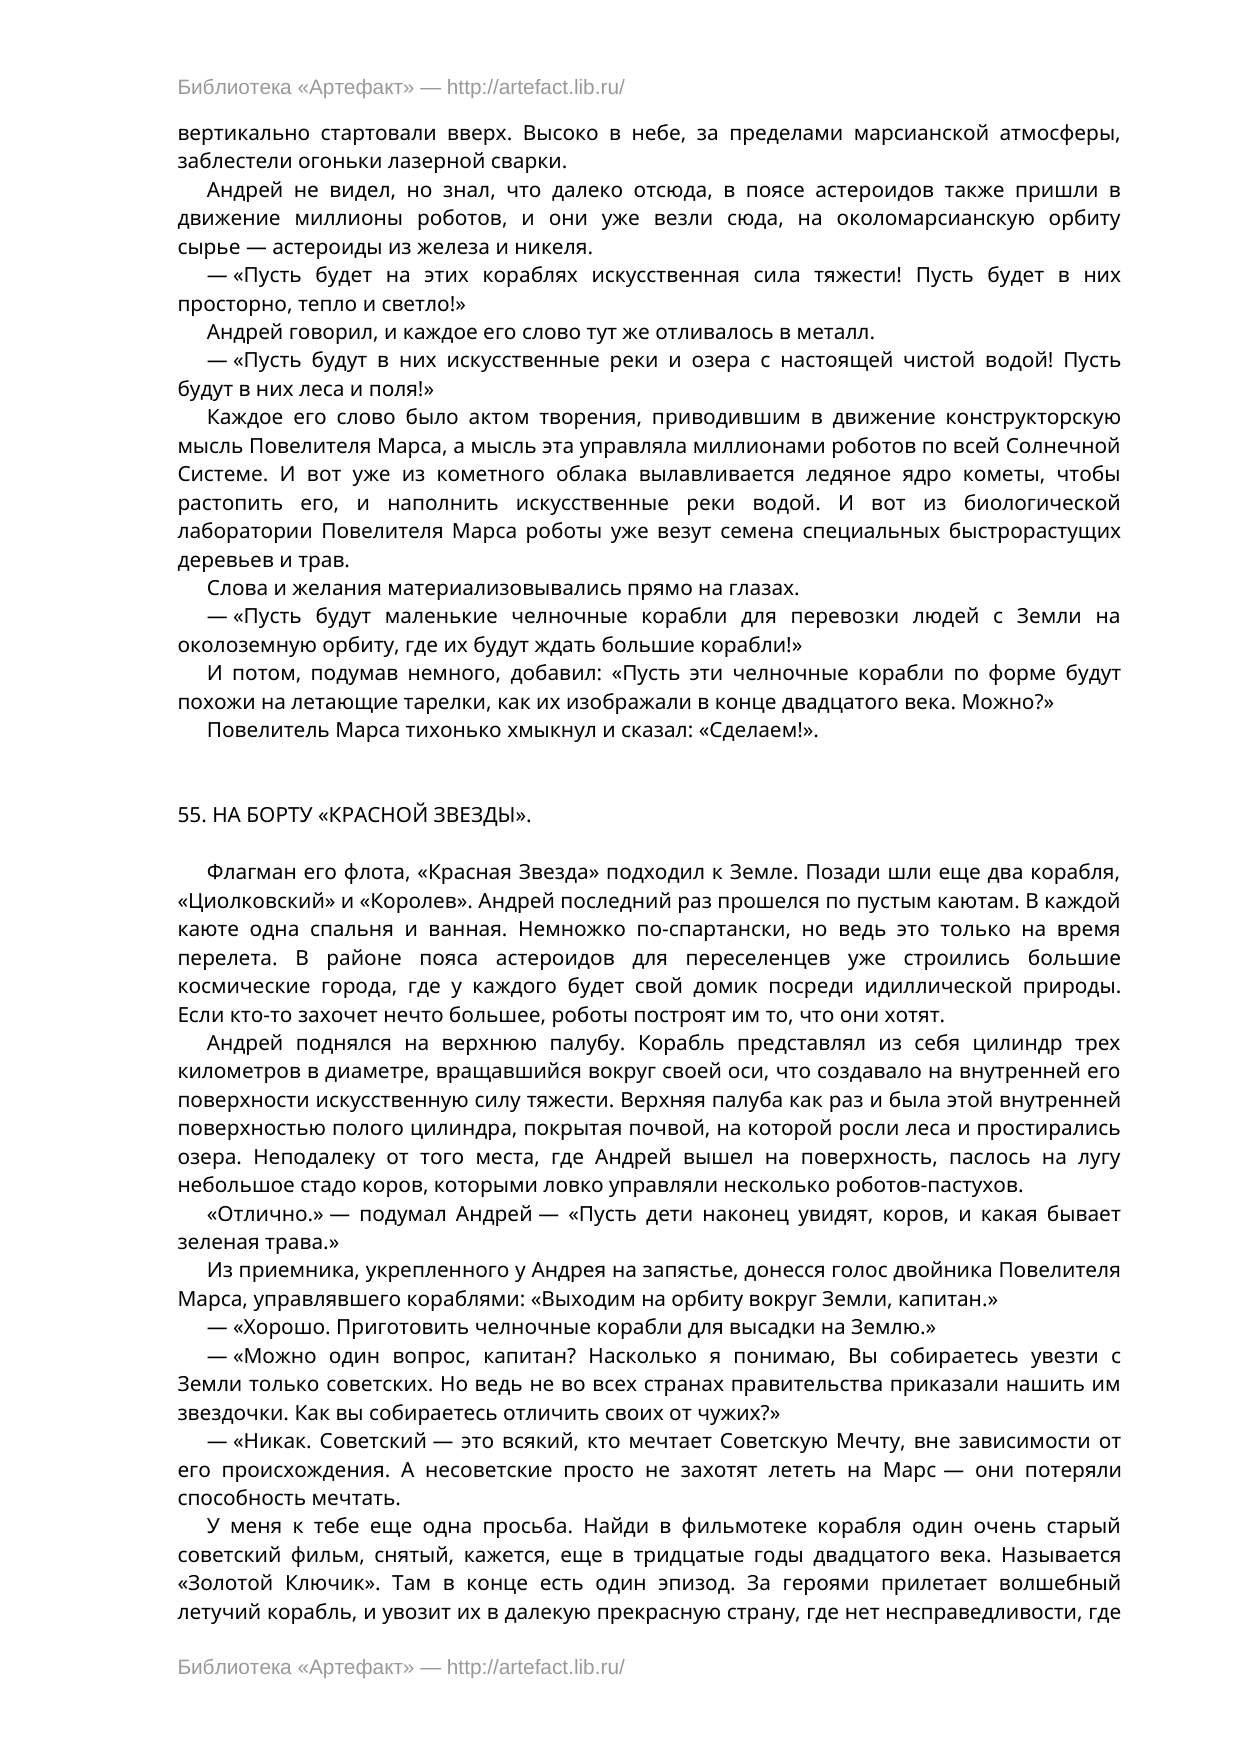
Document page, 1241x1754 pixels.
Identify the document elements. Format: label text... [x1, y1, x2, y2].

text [177, 1512, 1122, 1625]
text — «Никак. Советский — это всякий, кто мечтает Советскую Мечту, вне зависимости от его происхождения. А несоветские просто не захотят лететь на Марс — они потеряли способность мечтать. [177, 1426, 1122, 1512]
text — «Пусть будут маленькие челночные корабли для перевозки людей с Земли на околоземную орбиту, где их будут ждать большие корабли!» [177, 602, 1122, 658]
text Андрей поднялся на верхнюю палубу. Корабль представлял из себя цилиндр трех километров в диаметре, вращавшийся вокруг своей оси, что создавало на внутренней его поверхности искусственную силу тяжести. Верхняя палуба как раз и была этой внутренней поверхностью полого цилиндра, покрытая почвой, на которой росли леса и простирались озера. Неподалеку от того места, где Андрей вышел на поверхность, паслось на лугу небольшое стадо коров, которыми ловко управляли несколько роботов-пастухов. [177, 1028, 1122, 1199]
text Повелитель Марса тихонько хмыкнул и сказал: «Сделаем!». [177, 715, 1122, 744]
text Каждое его слово было актом творения, приводившим в движение конструкторскую мысль Повелителя Марса, а мысль эта управляла миллионами роботов по всей Солнечной Системе. И вот уже из кометного облака вылавливается ледяное ядро кометы, чтобы растопить его, и наполнить искусственные реки водой. И вот из биологической лаборатории Повелителя Марса роботы уже везут семена специальных быстрорастущих деревьев и трав. [177, 402, 1122, 573]
text И потом, подумав немного, добавил: «Пусть эти челночные корабли по форме будут похожи на летающие тарелки, как их изображали в конце двадцатого века. Можно?» [177, 658, 1122, 715]
text Слова и желания материализовывались прямо на глазах. [177, 573, 1122, 602]
text — «Можно один вопрос, капитан? Насколько я понимаю, Вы собираетесь увезти с Земли только советских. Но ведь не во всех странах правительства приказали нашить им звездочки. Как вы собираетесь отличить своих от чужих?» [177, 1341, 1122, 1426]
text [177, 118, 1122, 175]
text Из приемника, укрепленного у Андрея на запястье, донесся голос двойника Повелителя Марса, управлявшего кораблями: «Выходим на орбиту вокруг Земли, капитан.» [177, 1256, 1122, 1312]
text — «Пусть будут в них искусственные реки и озера с настоящей чистой водой! Пусть будут в них леса и поля!» [177, 346, 1122, 402]
text «Отлично.» — подумал Андрей — «Пусть дети наконец увидят, коров, и какая бывает зеленая трава.» [177, 1199, 1122, 1256]
text Андрей не видел, но знал, что далеко отсюда, в поясе астероидов также пришли в движение миллионы роботов, и они уже везли сюда, на околомарсианскую орбиту сырье — астероиды из железа и никеля. [177, 175, 1122, 260]
text Флагман его флота, «Красная Звезда» подходил к Земле. Позади шли еще два корабля, «Циолковский» и «Королев». Андрей последний раз прошелся по пустым каютам. В каждой каюте одна спальня и ванная. Немножко по-спартански, но ведь это только на время перелета. В районе пояса астероидов для переселенцев уже строились большие космические города, где у каждого будет свой домик посреди идиллической природы. Если кто-то захочет нечто большее, роботы построят им то, что они хотят. [177, 857, 1122, 1028]
text — «Хорошо. Приготовить челночные корабли для высадки на Землю.» [177, 1312, 1122, 1341]
text Андрей говорил, и каждое его слово тут же отливалось в металл. [177, 317, 1122, 346]
text — «Пусть будет на этих кораблях искусственная сила тяжести! Пусть будет в них просторно, тепло и светло!» [177, 260, 1122, 317]
text 55. НА БОРТУ «КРАСНОЙ ЗВЕЗДЫ». [177, 801, 1122, 829]
